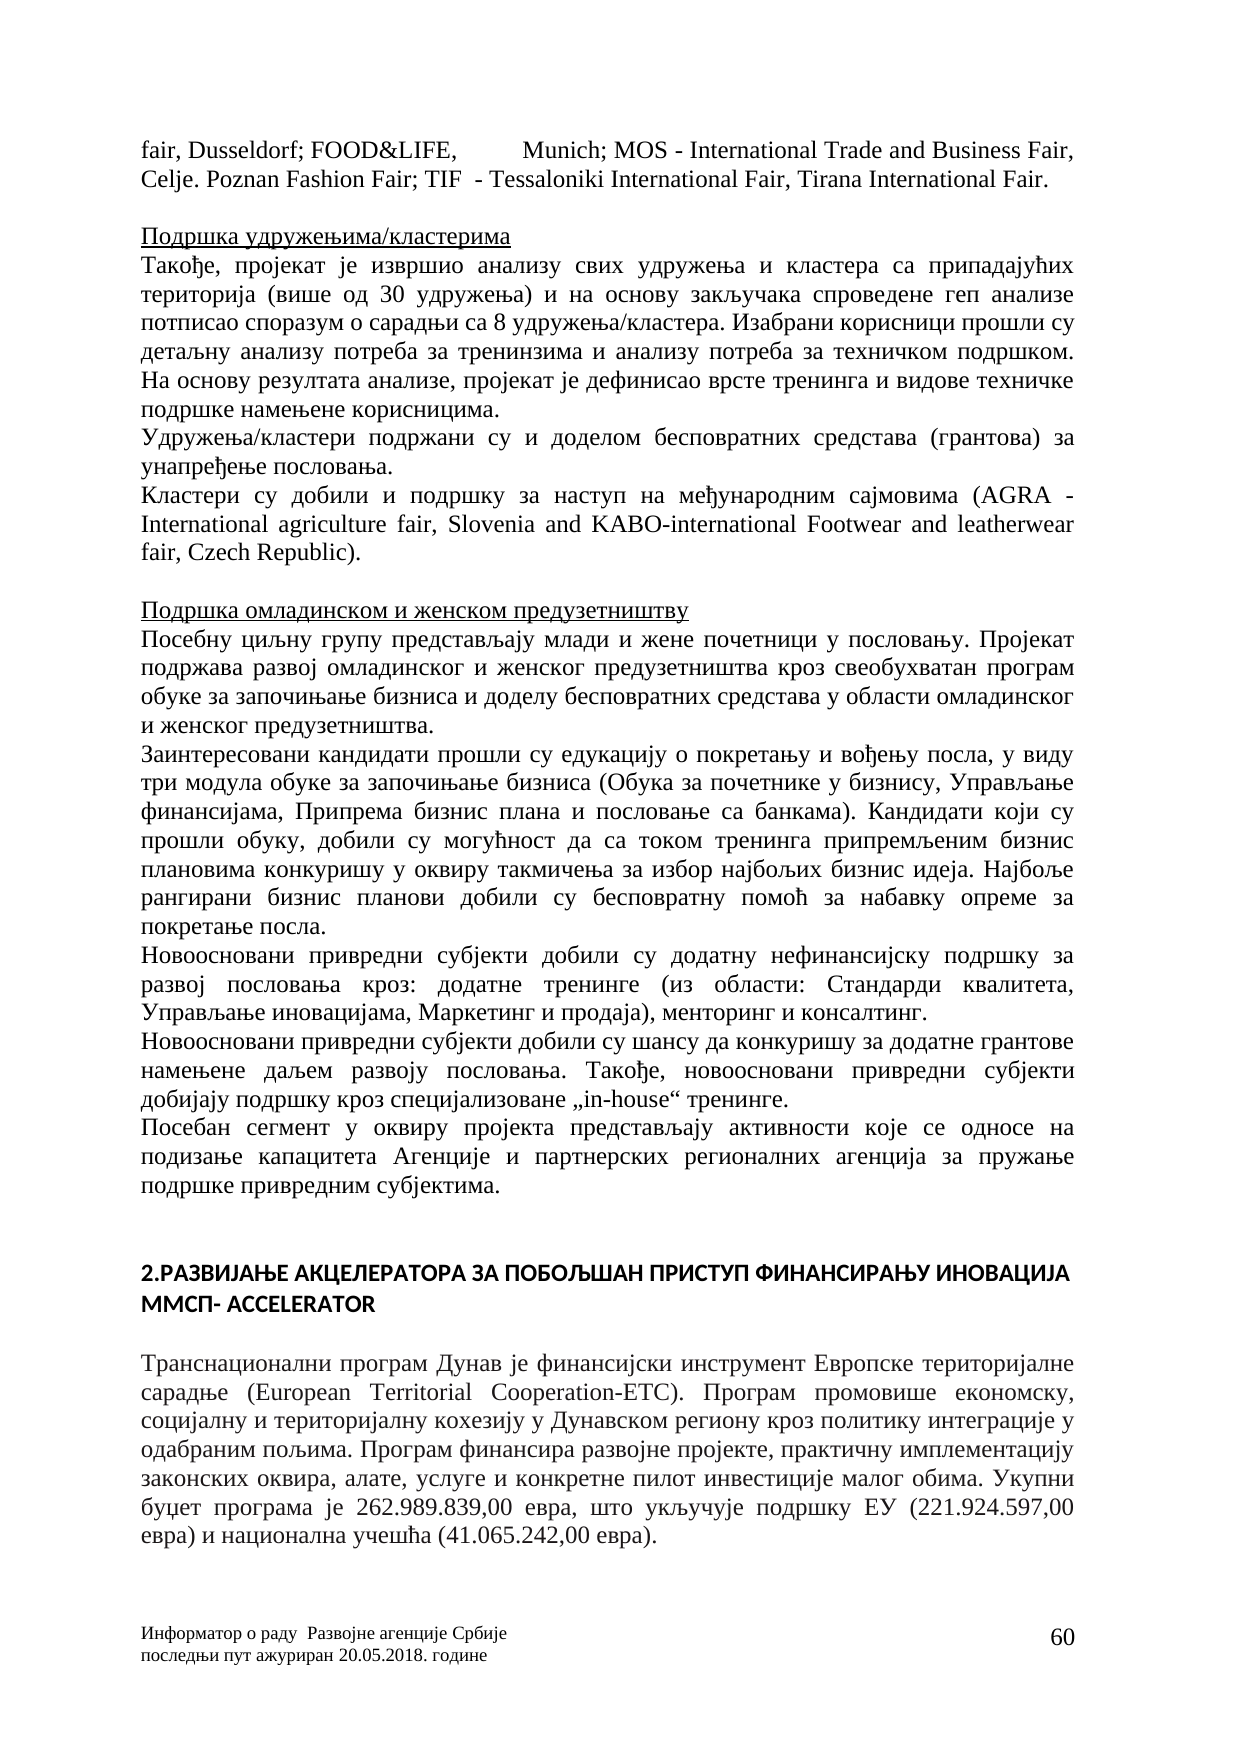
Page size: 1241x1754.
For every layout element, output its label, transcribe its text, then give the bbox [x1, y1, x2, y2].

text Транснационални програм Дунав је финансијски инструмент Европске територијалне сарадње (European Territorial Cooperation-ETC). Програм промовише економску, социјалну и територијалну кохезију у Дунавском региону кроз политику интеграције у одабраним пољима. Програм финансира развојне пројекте, практичну имплементацију законских оквира, алате, услуге и конкретне пилот инвестиције малог обима. Укупни буџет програма је 262.989.839,00 евра, што укључује подршку ЕУ (221.924.597,00 евра) и национална учешћа (41.065.242,00 евра). [141, 1348, 1075, 1549]
text Такође, пројекат је извршио анализу свих удружења и кластера са припадајућих територија (више од 30 удружења) и на основу закључака спроведене геп анализе потписао споразум о сарадњи са 8 удружења/кластера. Изабрани корисници прошли су детаљну анализу потреба за тренинзима и анализу потреба за техничком подршком. На основу резултата анализе, пројекат је дефинисао врсте тренинга и видове техничке подршке намењене корисницима. [141, 250, 1075, 422]
text Новоосновани привредни субјекти добили су додатну нефинансијску подршку за развој пословања кроз: додатне тренинге (из области: Стандарди квалитета, Управљање иновацијама, Маркетинг и продаја), менторинг и консалтинг. [141, 940, 1075, 1026]
table_header 2.РАЗВИЈАЊЕ АКЦЕЛЕРАТОРА ЗА ПОБОЉШАН ПРИСТУП ФИНАНСИРАЊУ ИНОВАЦИЈА ММСП- ACCELERATOR [130, 1257, 1085, 1318]
text Заинтересовани кандидати прошли су едукацију о покретању и вођењу посла, у виду три модула обуке за започињање бизниса (Обука за почетнике у бизнису, Управљање финансијама, Припрема бизнис плана и пословање са банкама). Кандидати који су прошли обуку, добили су могућност да са током тренинга припремљеним бизнис плановима конкуришу у оквиру такмичења за избор најбољих бизнис идеја. Најбоље рангирани бизнис планови добили су бесповратну помоћ за набавку опреме за покретање посла. [141, 739, 1075, 940]
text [141, 135, 1075, 192]
text Кластери су добили и подршку за наступ на међународним сајмовима (AGRA -International agriculture fair, Slovenia and KABO-international Footwear and leatherwear fair, Czech Republic). [141, 480, 1075, 566]
text Новоосновани привредни субјекти добили су шансу да конкуришу за додатне грантове намењене даљем развоју пословања. Такође, новоосновани привредни субјекти добијају подршку кроз специјализоване „in-house“ тренинге. [141, 1026, 1075, 1112]
text Подршка омладинском и женском предузетништву [141, 595, 1075, 624]
text Подршка удружењима/кластерима [141, 221, 1075, 250]
text Посебан сегмент у оквиру пројекта представљају активности које се односе на подизање капацитета Агенције и партнерских регионалних агенција за пружање подршке привредним субјектима. [141, 1112, 1075, 1199]
text Удружења/кластери подржани су и доделом бесповратних средстава (грантова) за унапређење пословања. [141, 422, 1075, 480]
text Посебну циљну групу представљају млади и жене почетници у пословању. Пројекат подржава развој омладинског и женског предузетништва кроз свеобухватан програм обуке за започињање бизниса и доделу бесповратних средстава у области омладинског и женског предузетништва. [141, 624, 1075, 739]
